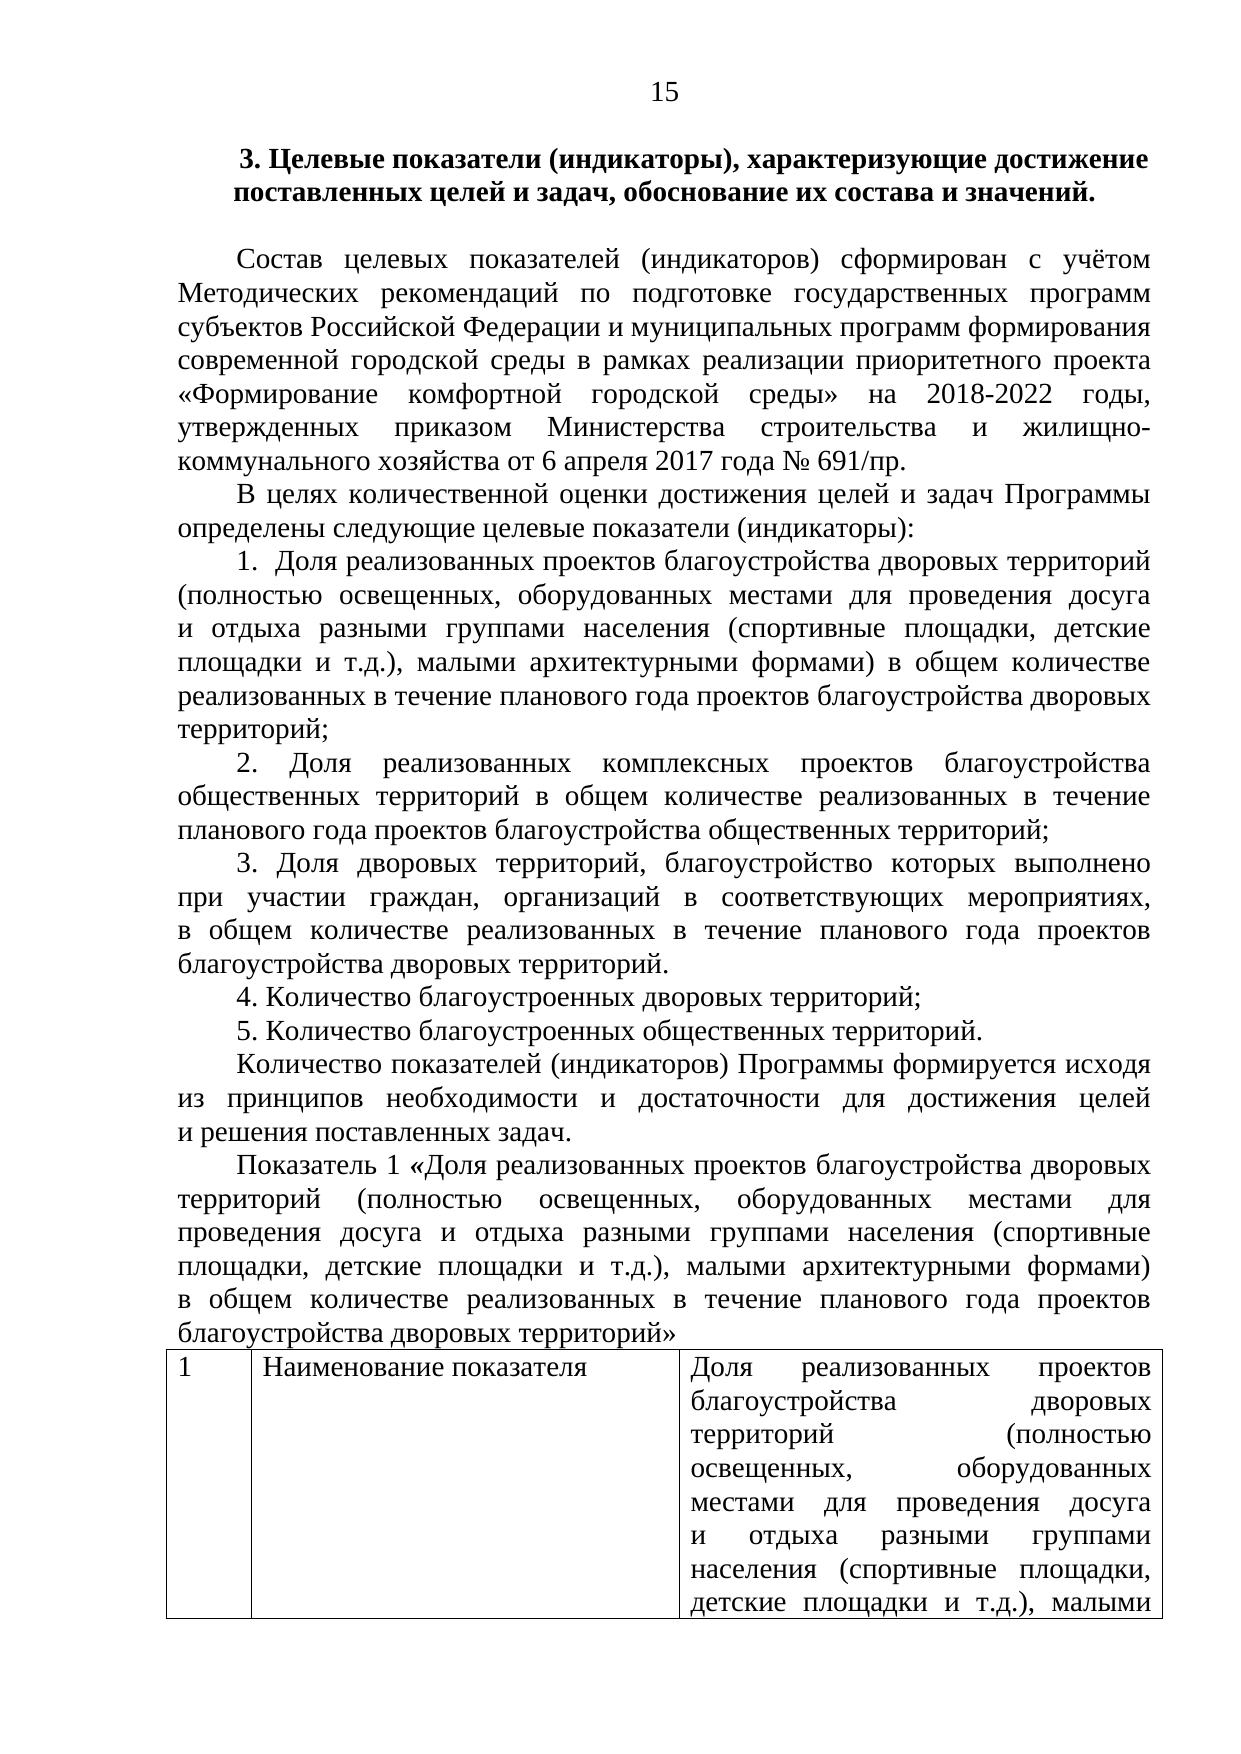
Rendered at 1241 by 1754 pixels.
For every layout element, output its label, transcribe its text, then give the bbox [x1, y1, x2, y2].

text 5. Количество благоустроенных общественных территорий. [177, 1013, 1152, 1047]
text Состав целевых показателей (индикаторов) сформирован с учётом Методических рекомендаций по подготовке государственных программ субъектов Российской Федерации и муниципальных программ формирования современной городской среды в рамках реализации приоритетного проекта «Формирование комфортной городской среды» на 2018-2022 годы, утвержденных приказом Министерства строительства и жилищно-коммунального хозяйства от 6 апреля 2017 года № 691/пр. [177, 242, 1152, 476]
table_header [680, 1350, 1162, 1618]
table_header 1 [167, 1350, 251, 1618]
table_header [252, 1350, 679, 1618]
list 1. Доля реализованных проектов благоустройства дворовых территорий (полностью освещенных, оборудованных местами для проведения досуга и отдыха разными группами населения (спортивные площадки, детские площадки и т.д.), малыми архитектурными формами) в общем количестве реализованных в течение планового года проектов благоустройства дворовых территорий; [177, 543, 1152, 745]
list 2. Доля реализованных комплексных проектов благоустройства общественных территорий в общем количестве реализованных в течение планового года проектов благоустройства общественных территорий; [177, 745, 1152, 845]
text В целях количественной оценки достижения целей и задач Программы определены следующие целевые показатели (индикаторы): [177, 476, 1152, 543]
text Показатель 1 «Доля реализованных проектов благоустройства дворовых территорий (полностью освещенных, оборудованных местами для проведения досуга и отдыха разными группами населения (спортивные площадки, детские площадки и т.д.), малыми архитектурными формами) в общем количестве реализованных в течение планового года проектов благоустройства дворовых территорий» [177, 1147, 1152, 1348]
text Количество показателей (индикаторов) Программы формируется исходя из принципов необходимости и достаточности для достижения целей и решения поставленных задач. [177, 1047, 1152, 1147]
text 3. Доля дворовых территорий, благоустройство которых выполнено при участии граждан, организаций в соответствующих мероприятиях, в общем количестве реализованных в течение планового года проектов благоустройства дворовых территорий. [177, 845, 1152, 979]
text 4. Количество благоустроенных дворовых территорий; [177, 979, 1152, 1013]
text 3. Целевые показатели (индикаторы), характеризующие достижение поставленных целей и задач, обоснование их состава и значений. [177, 141, 1152, 208]
